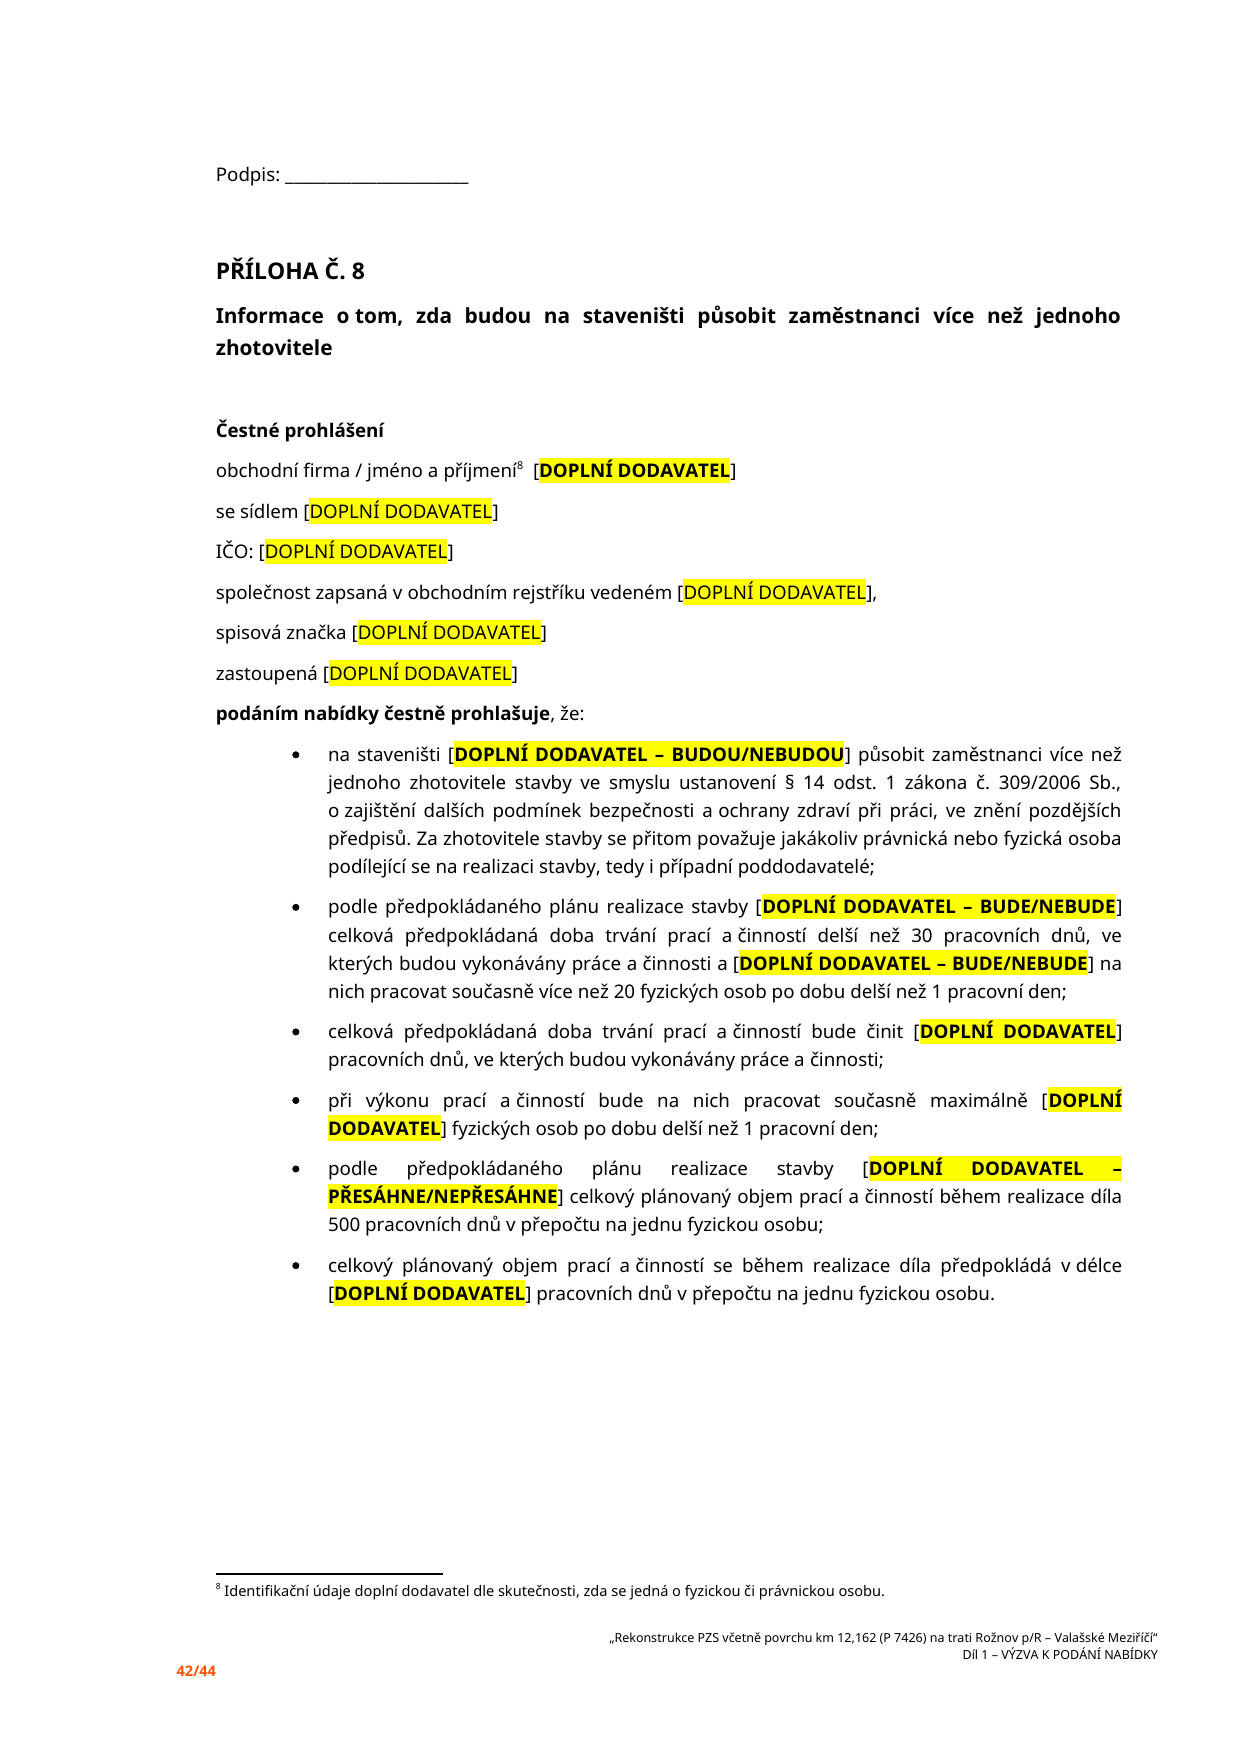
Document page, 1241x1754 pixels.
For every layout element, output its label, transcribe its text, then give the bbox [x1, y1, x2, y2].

text se sídlem [DOPLNÍ DODAVATEL] [492, 498, 1122, 524]
text společnost zapsaná v obchodním rejstříku vedeném [DOPLNÍ DODAVATEL], [216, 579, 683, 605]
text celkový plánovaný objem prací a činností se během realizace díla předpokládá v délce [DOPLNÍ DODAVATEL] pracovních dnů v přepočtu na jednu fyzickou osobu. [292, 1252, 1122, 1306]
text na staveništi [DOPLNÍ DODAVATEL – BUDOU/NEBUDOU] působit zaměstnanci více než jednoho zhotovitele stavby ve smyslu ustanovení § 14 odst. 1 zákona č. 309/2006 Sb., o zajištění dalších podmínek bezpečnosti a ochrany zdraví při práci, ve znění pozdějších předpisů. Za zhotovitele stavby se přitom považuje jakákoliv právnická nebo fyzická osoba podílející se na realizaci stavby, tedy i případní poddodavatelé; [292, 741, 1122, 879]
text IČO: [DOPLNÍ DODAVATEL] [447, 539, 1122, 564]
text spisová značka [DOPLNÍ DODAVATEL] [541, 620, 1122, 645]
text podáním nabídky čestně prohlašuje, že: [216, 701, 1122, 726]
text společnost zapsaná v obchodním rejstříku vedeném [DOPLNÍ DODAVATEL], [866, 579, 1122, 605]
text obchodní firma / jméno a příjmení [DOPLNÍ DODAVATEL] [216, 458, 539, 483]
text spisová značka [DOPLNÍ DODAVATEL] [216, 620, 358, 645]
text podle předpokládaného plánu realizace stavby [DOPLNÍ DODAVATEL – BUDE/NEBUDE] celková předpokládaná doba trvání prací a činností delší než 30 pracovních dnů, ve kterých budou vykonávány práce a činnosti a [DOPLNÍ DODAVATEL – BUDE/NEBUDE] na nich pracovat současně více než 20 fyzických osob po dobu delší než 1 pracovní den; [292, 894, 1122, 1003]
text Příloha č. 8 [216, 255, 1122, 286]
text při výkonu prací a činností bude na nich pracovat současně maximálně [DOPLNÍ DODAVATEL] fyzických osob po dobu delší než 1 pracovní den; [292, 1087, 1122, 1141]
text celková předpokládaná doba trvání prací a činností bude činit [DOPLNÍ DODAVATEL] pracovních dnů, ve kterých budou vykonávány práce a činnosti; [292, 1018, 1122, 1072]
text zastoupená [DOPLNÍ DODAVATEL] [512, 660, 1122, 686]
text Informace o tom, zda budou na staveništi působit zaměstnanci více než jednoho zhotovitele [216, 302, 1122, 361]
text zastoupená [DOPLNÍ DODAVATEL] [216, 660, 329, 686]
text obchodní firma / jméno a příjmení [DOPLNÍ DODAVATEL] [730, 458, 1122, 483]
text se sídlem [DOPLNÍ DODAVATEL] [216, 498, 309, 524]
text podle předpokládaného plánu realizace stavby [DOPLNÍ DODAVATEL – PŘESÁHNE/NEPŘESÁHNE] celkový plánovaný objem prací a činností během realizace díla 500 pracovních dnů v přepočtu na jednu fyzickou osobu; [292, 1156, 1122, 1237]
text Podpis: ______________________ [216, 161, 1122, 187]
text Čestné prohlášení [216, 417, 1122, 443]
